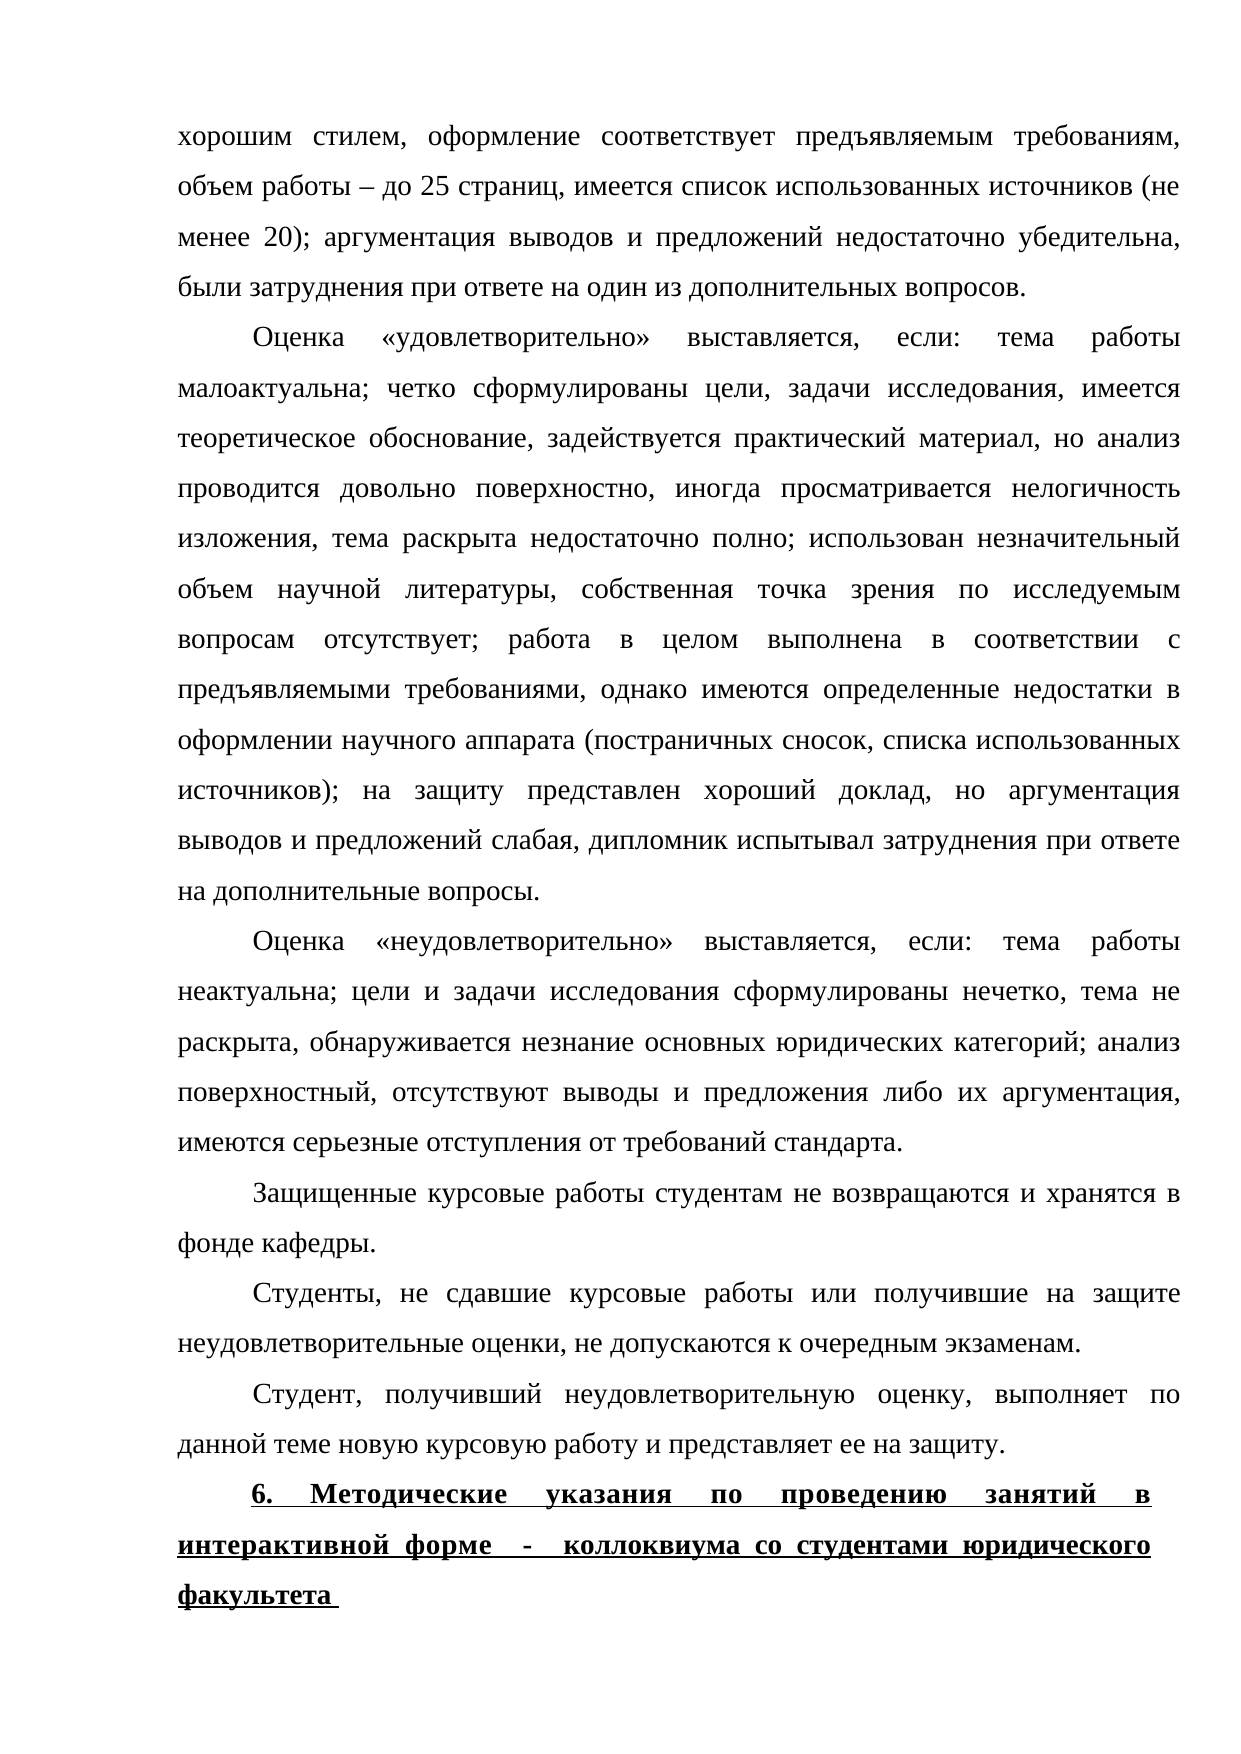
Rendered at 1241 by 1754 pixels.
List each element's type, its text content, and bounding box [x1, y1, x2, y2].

text Студенты, не сдавшие курсовые работы или получившие на защите неудовлетворительные оценки, не допускаются к очередным экзаменам. [177, 1275, 1181, 1359]
text Оценка «удовлетворительно» выставляется, если: тема работы малоактуальна; четко сформулированы цели, задачи исследования, имеется теоретическое обоснование, задействуется практический материал, но анализ проводится довольно поверхностно, иногда просматривается нелогичность изложения, тема раскрыта недостаточно полно; использован незначительный объем научной литературы, собственная точка зрения по исследуемым вопросам отсутствует; работа в целом выполнена в соответствии с предъявляемыми требованиями, однако имеются определенные недостатки в оформлении научного аппарата (постраничных сносок, списка использованных источников); на защиту представлен хороший доклад, но аргументация выводов и предложений слабая, дипломник испытывал затруднения при ответе на дополнительные вопросы. [177, 319, 1181, 906]
text Оценка «неудовлетворительно» выставляется, если: тема работы неактуальна; цели и задачи исследования сформулированы нечетко, тема не раскрыта, обнаруживается незнание основных юридических категорий; анализ поверхностный, отсутствуют выводы и предложения либо их аргументация, имеются серьезные отступления от требований стандарта. [177, 923, 1181, 1158]
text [177, 118, 1181, 303]
text Защищенные курсовые работы студентам не возвращаются и хранятся в фонде кафедры. [177, 1175, 1181, 1258]
text 6. Методические указания по проведению занятий в интерактивной форме - коллоквиума со студентами юридического факультета [177, 1477, 1152, 1611]
text Студент, получивший неудовлетворительную оценку, выполняет по данной теме новую курсовую работу и представляет ее на защиту. [177, 1376, 1181, 1460]
